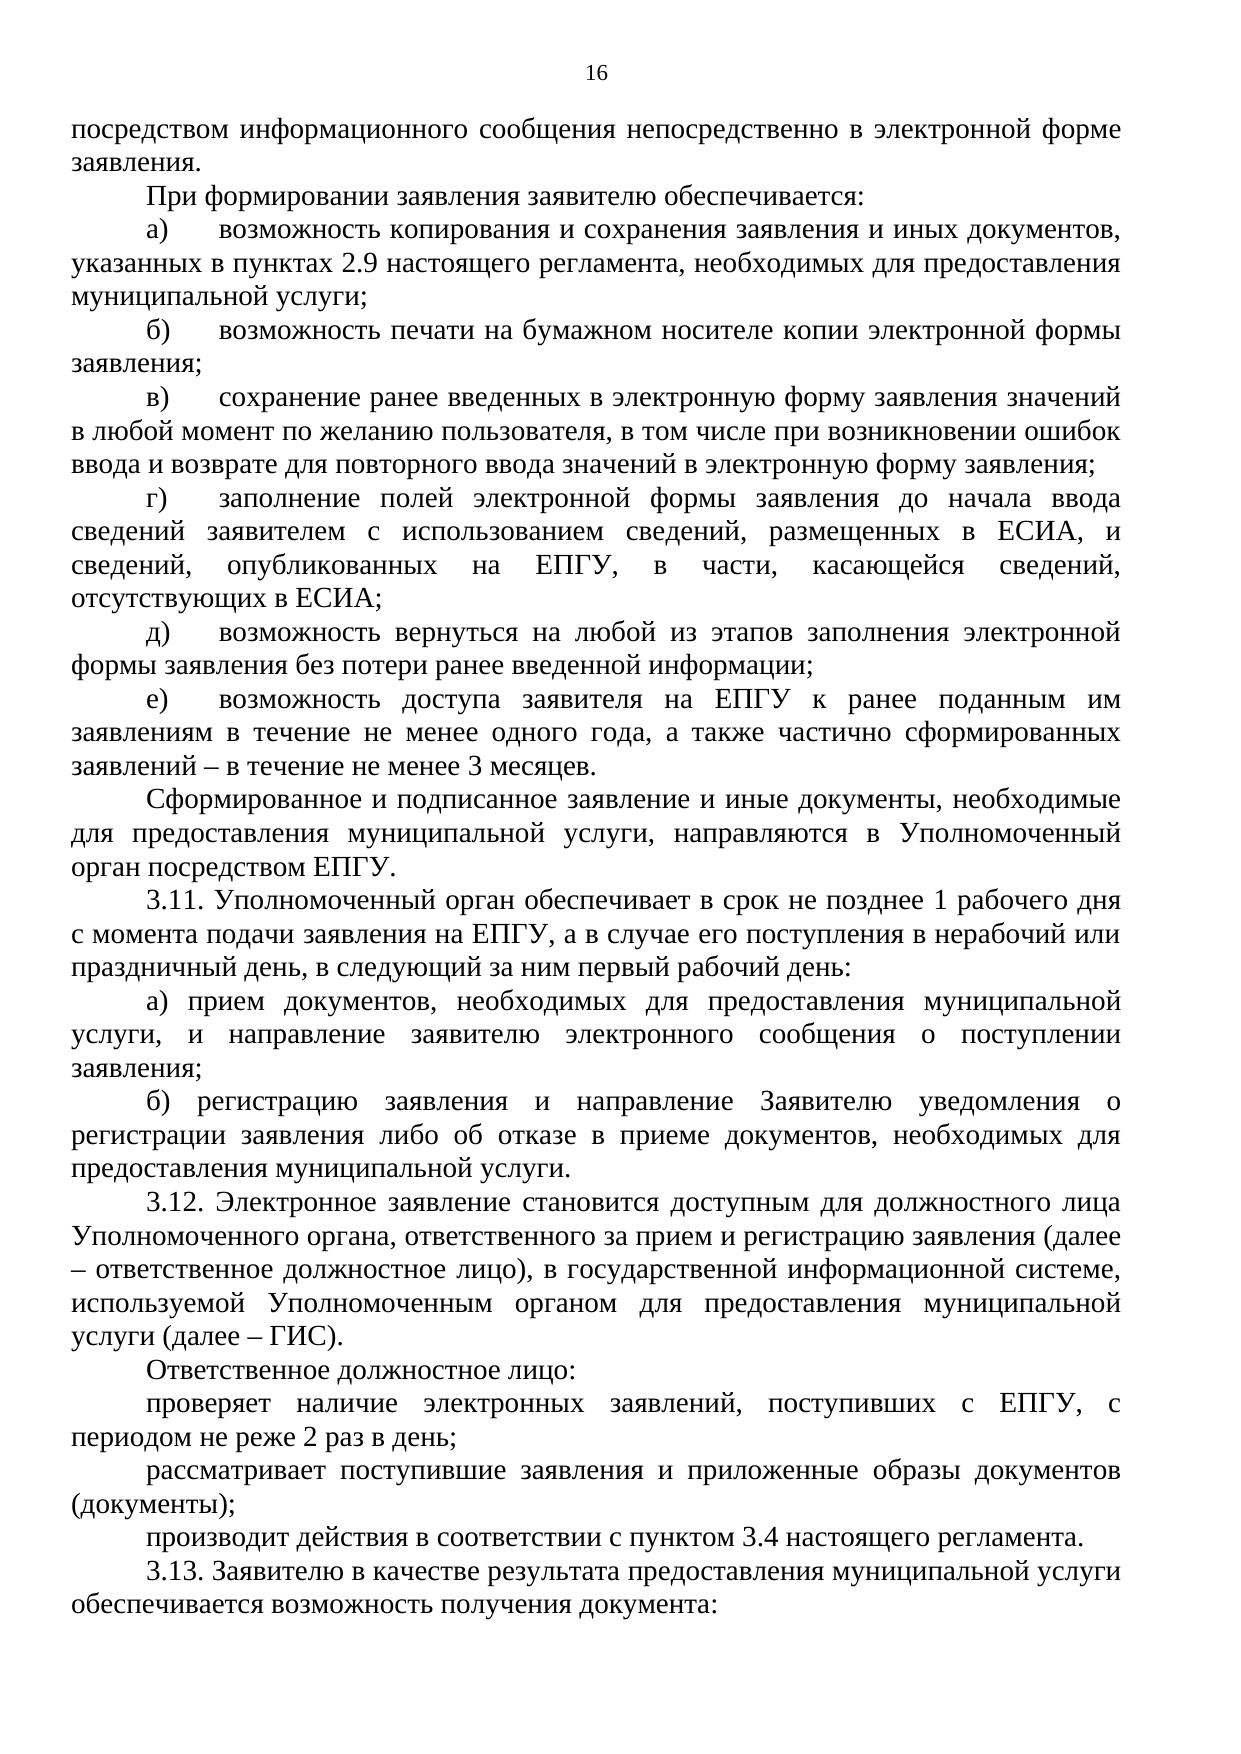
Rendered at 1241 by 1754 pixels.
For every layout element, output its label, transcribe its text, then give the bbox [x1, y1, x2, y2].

text 3.13. Заявителю в качестве результата предоставления муниципальной услуги обеспечивается возможность получения документа: [71, 1553, 1122, 1620]
text 3.12. Электронное заявление становится доступным для должностного лица Уполномоченного органа, ответственного за прием и регистрацию заявления (далее – ответственное должностное лицо), в государственной информационной системе, используемой Уполномоченным органом для предоставления муниципальной услуги (далее – ГИС). [71, 1184, 1122, 1352]
text производит действия в соответствии с пунктом 3.4 настоящего регламента. [71, 1519, 1122, 1553]
list возможность доступа заявителя на ЕПГУ к ранее поданным им заявлениям в течение не менее одного года, а также частично сформированных заявлений – в течение не менее 3 месяцев. [71, 681, 1122, 782]
list возможность копирования и сохранения заявления и иных документов, указанных в пунктах 2.9 настоящего регламента, необходимых для предоставления муниципальной услуги; [71, 211, 1122, 312]
list сохранение ранее введенных в электронную форму заявления значений в любой момент по желанию пользователя, в том числе при возникновении ошибок ввода и возврате для повторного ввода значений в электронную форму заявления; [71, 379, 1122, 480]
text б) регистрацию заявления и направление Заявителю уведомления о регистрации заявления либо об отказе в приеме документов, необходимых для предоставления муниципальной услуги. [71, 1083, 1122, 1184]
text а) прием документов, необходимых для предоставления муниципальной услуги, и направление заявителю электронного сообщения о поступлении заявления; [71, 983, 1122, 1083]
list заполнение полей электронной формы заявления до начала ввода сведений заявителем с использованием сведений, размещенных в ЕСИА, и сведений, опубликованных на ЕПГУ, в части, касающейся сведений, отсутствующих в ЕСИА; [71, 480, 1122, 614]
text Ответственное должностное лицо: [71, 1352, 1122, 1385]
text При формировании заявления заявителю обеспечивается: [71, 178, 1122, 211]
text Сформированное и подписанное заявление и иные документы, необходимые для предоставления муниципальной услуги, направляются в Уполномоченный орган посредством ЕПГУ. [71, 782, 1122, 882]
text проверяет наличие электронных заявлений, поступивших с ЕПГУ, с периодом не реже 2 раз в день; [71, 1385, 1122, 1452]
list возможность вернуться на любой из этапов заполнения электронной формы заявления без потери ранее введенной информации; [71, 614, 1122, 681]
text 3.11. Уполномоченный орган обеспечивает в срок не позднее 1 рабочего дня с момента подачи заявления на ЕПГУ, а в случае его поступления в нерабочий или праздничный день, в следующий за ним первый рабочий день: [71, 882, 1122, 983]
list возможность печати на бумажном носителе копии электронной формы заявления; [71, 312, 1122, 379]
text рассматривает поступившие заявления и приложенные образы документов (документы); [71, 1452, 1122, 1519]
